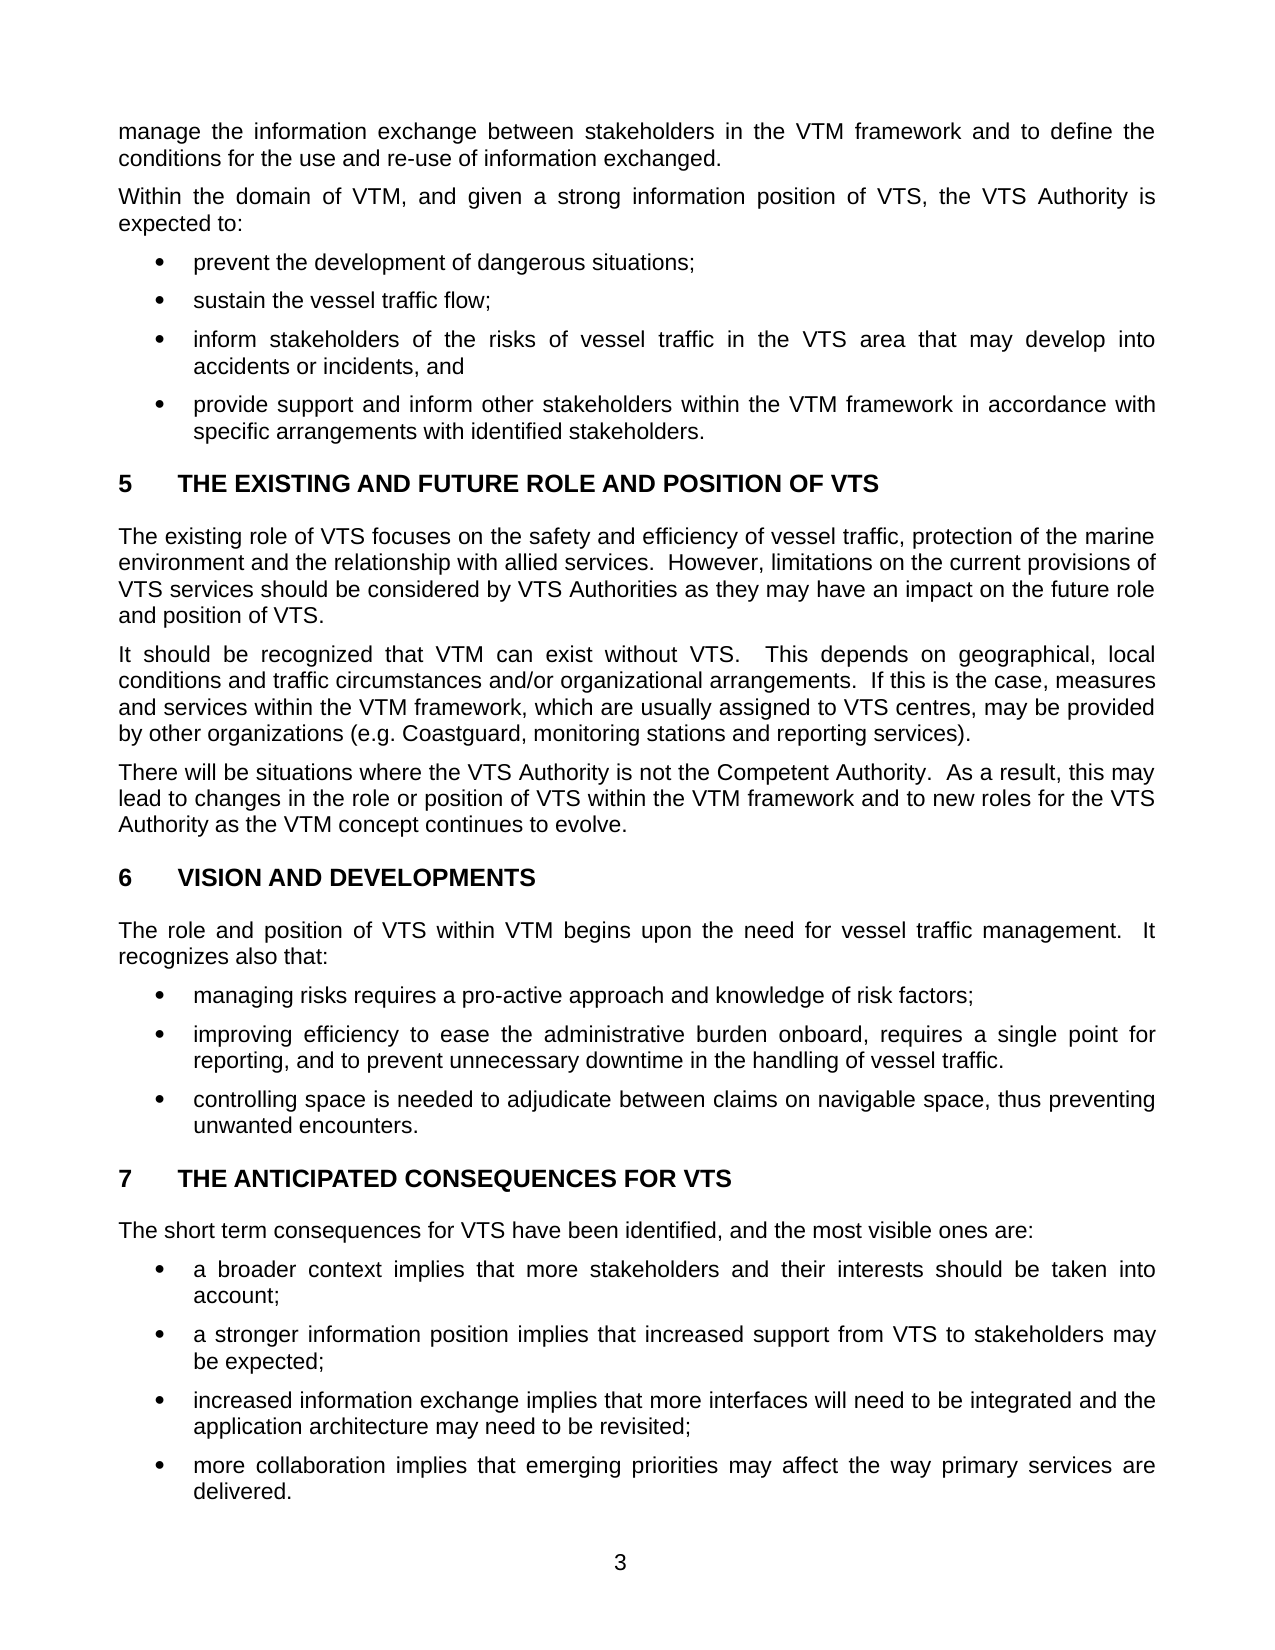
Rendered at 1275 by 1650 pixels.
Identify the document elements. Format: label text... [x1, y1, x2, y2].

text The short term consequences for VTS have been identified, and the most visible ones are: [118, 1217, 1157, 1244]
text The existing role of VTS focuses on the safety and efficiency of vessel traffic, protection of the marine environment and the relationship with allied services. However, limitations on the current provisions of VTS services should be considered by VTS Authorities as they may have an impact on the future role and position of VTS. [118, 523, 1157, 628]
text Within the domain of VTM, and given a strong information position of VTS, the VTS Authority is expected to: [118, 183, 1157, 236]
text more collaboration implies that emerging priorities may affect the way primary services are delivered. [156, 1452, 1157, 1504]
text provide support and inform other stakeholders within the VTM framework in accordance with specific arrangements with identified stakeholders. [156, 391, 1157, 444]
text managing risks requires a pro-active approach and knowledge of risk factors; [156, 982, 1157, 1008]
text prevent the development of dangerous situations; [156, 248, 1157, 275]
text sustain the vessel traffic flow; [156, 287, 1157, 314]
text improving efficiency to ease the administrative burden onboard, requires a single point for reporting, and to prevent unnecessary downtime in the handling of vessel traffic. [156, 1021, 1157, 1073]
text controlling space is needed to adjudicate between claims on navigable space, thus preventing unwanted encounters. [156, 1086, 1157, 1138]
text increased information exchange implies that more interfaces will need to be integrated and the application architecture may need to be revisited; [156, 1387, 1157, 1439]
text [118, 118, 1157, 171]
text There will be situations where the VTS Authority is not the Competent Authority. As a result, this may lead to changes in the role or position of VTS within the VTM framework and to new roles for the VTS Authority as the VTM concept continues to evolve. [118, 759, 1157, 838]
text It should be recognized that VTM can exist without VTS. This depends on geographical, local conditions and traffic circumstances and/or organizational arrangements. If this is the case, measures and services within the VTM framework, which are usually assigned to VTS centres, may be provided by other organizations (e.g. Coastguard, monitoring stations and reporting services). [118, 641, 1157, 746]
text The role and position of VTS within VTM begins upon the need for vessel traffic management. It recognizes also that: [118, 917, 1157, 969]
subtitle The anticipated consequences for VTS [118, 1163, 1157, 1192]
text inform stakeholders of the risks of vessel traffic in the VTS area that may develop into accidents or incidents, and [156, 326, 1157, 379]
subtitle Vision and developments [118, 863, 1157, 892]
text a broader context implies that more stakeholders and their interests should be taken into account; [156, 1256, 1157, 1309]
text a stronger information position implies that increased support from VTS to stakeholders may be expected; [156, 1321, 1157, 1374]
subtitle The existing and future role and position of VTS [118, 469, 1157, 498]
